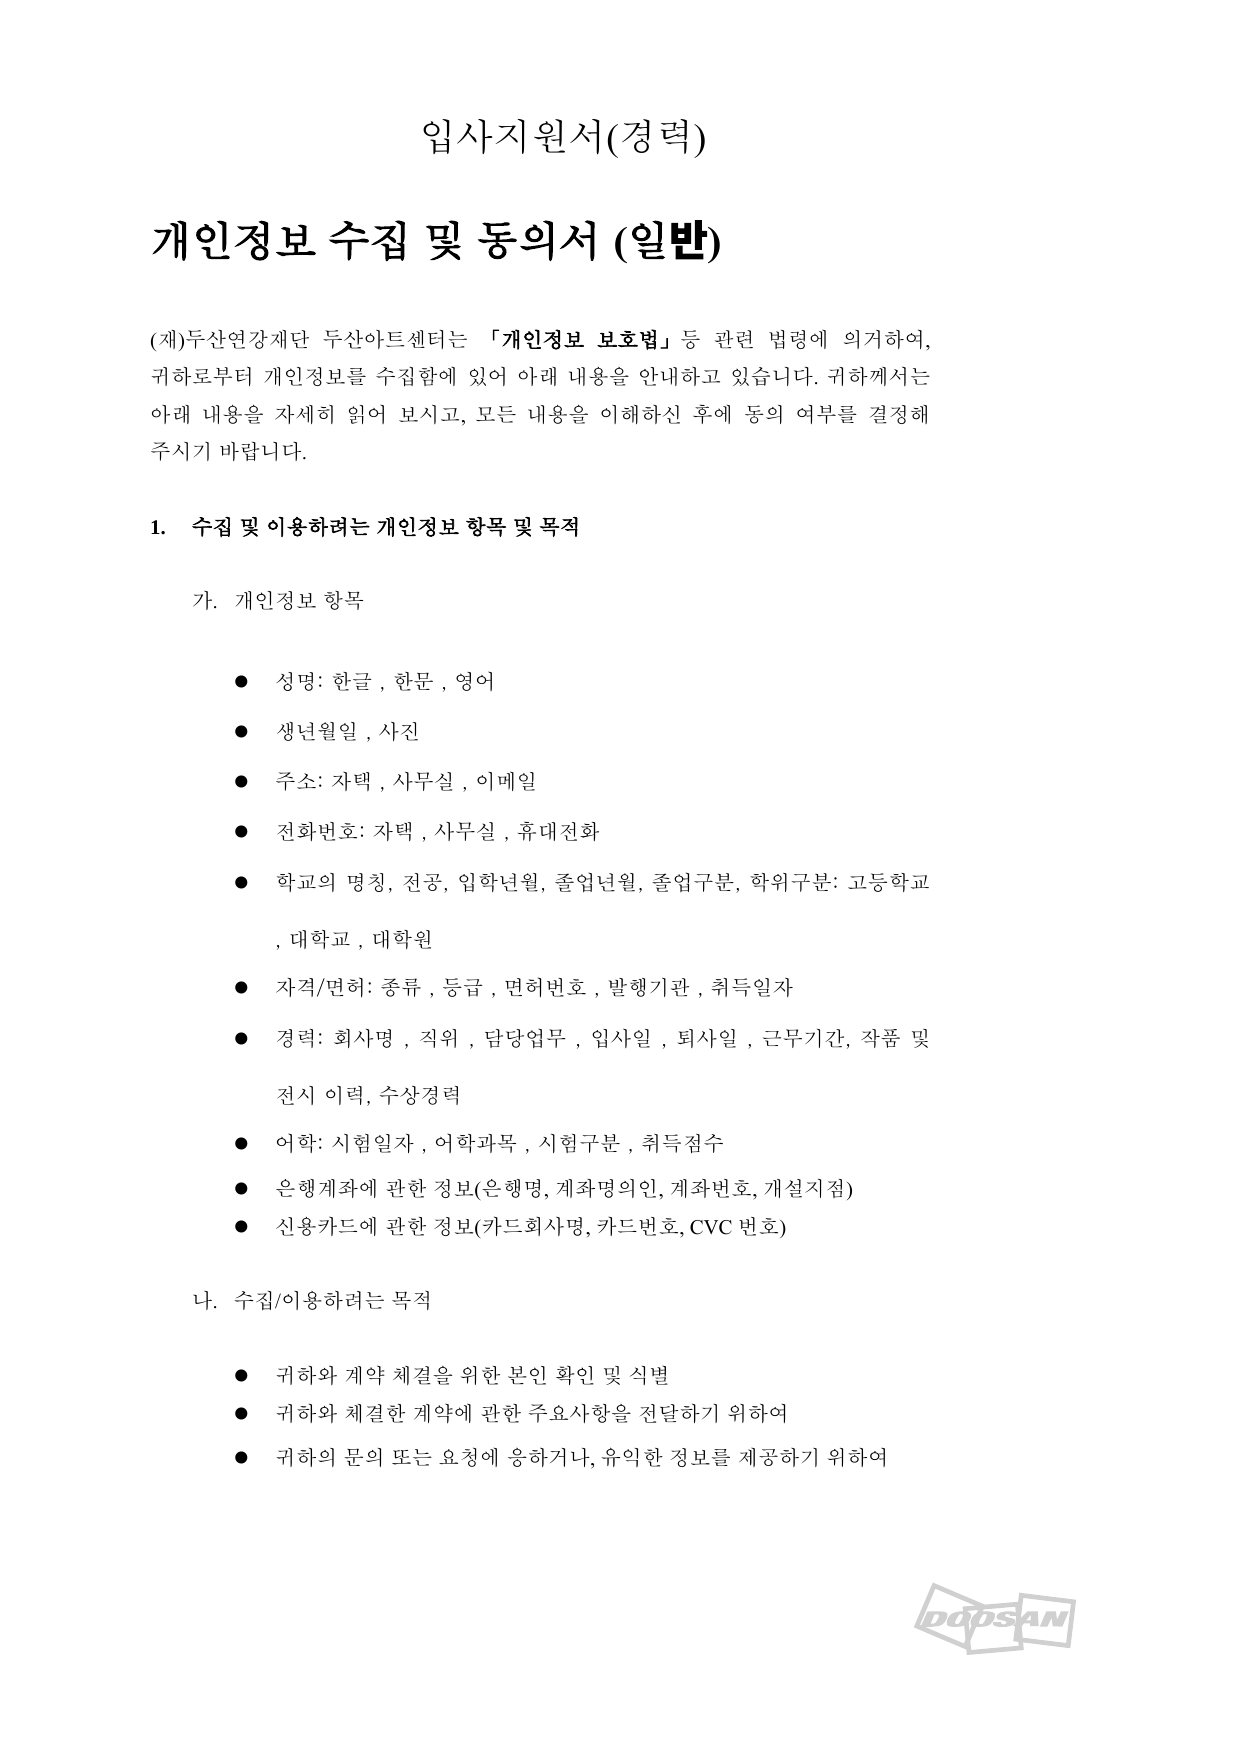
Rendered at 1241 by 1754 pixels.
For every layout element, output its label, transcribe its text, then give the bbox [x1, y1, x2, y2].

list 개인정보 항목 [192, 588, 930, 613]
text 개인정보 수집 및 동의서 (일반) [150, 214, 930, 264]
list 은행계좌에 관한 정보(은행명, 계좌명의인, 계좌번호, 개설지점) [233, 1175, 930, 1201]
list 귀하의 문의 또는 요청에 응하거나, 유익한 정보를 제공하기 위하여 [233, 1439, 930, 1476]
list 귀하와 계약 체결을 위한 본인 확인 및 식별 [233, 1362, 930, 1388]
list 전화번호: 자택 , 사무실 , 휴대전화 [233, 813, 930, 850]
list 주소: 자택 , 사무실 , 이메일 [233, 763, 930, 800]
list 자격/면허: 종류 , 등급 , 면허번호 , 발행기관 , 취득일자 [233, 969, 930, 1006]
list 수집 및 이용하려는 개인정보 항목 및 목적 [150, 513, 930, 539]
list 신용카드에 관한 정보(카드회사명, 카드번호, CVC 번호) [233, 1213, 930, 1239]
list 수집/이용하려는 목적 [192, 1288, 930, 1313]
list 귀하와 체결한 계약에 관한 주요사항을 전달하기 위하여 [233, 1401, 930, 1426]
list 성명: 한글 , 한문 , 영어 [233, 662, 930, 700]
list 학교의 명칭, 전공, 입학년월, 졸업년월, 졸업구분, 학위구분: 고등학교 , 대학교 , 대학원 [233, 863, 930, 957]
text (재)두산연강재단 두산아트센터는 「개인정보 보호법」등 관련 법령에 의거하여, 귀하로부터 개인정보를 수집함에 있어 아래 내용을 안내하고 있습니다. 귀하께서는 아래 내용을 자세히 읽어 보시고, 모든 내용을 이해하신 후에 동의 여부를 결정해 주시기 바랍니다. [150, 326, 930, 464]
list 경력: 회사명 , 직위 , 담당업무 , 입사일 , 퇴사일 , 근무기간, 작품 및 전시 이력, 수상경력 [233, 1019, 930, 1113]
list 생년월일 , 사진 [233, 712, 930, 750]
list 어학: 시험일자 , 어학과목 , 시험구분 , 취득점수 [233, 1125, 930, 1162]
